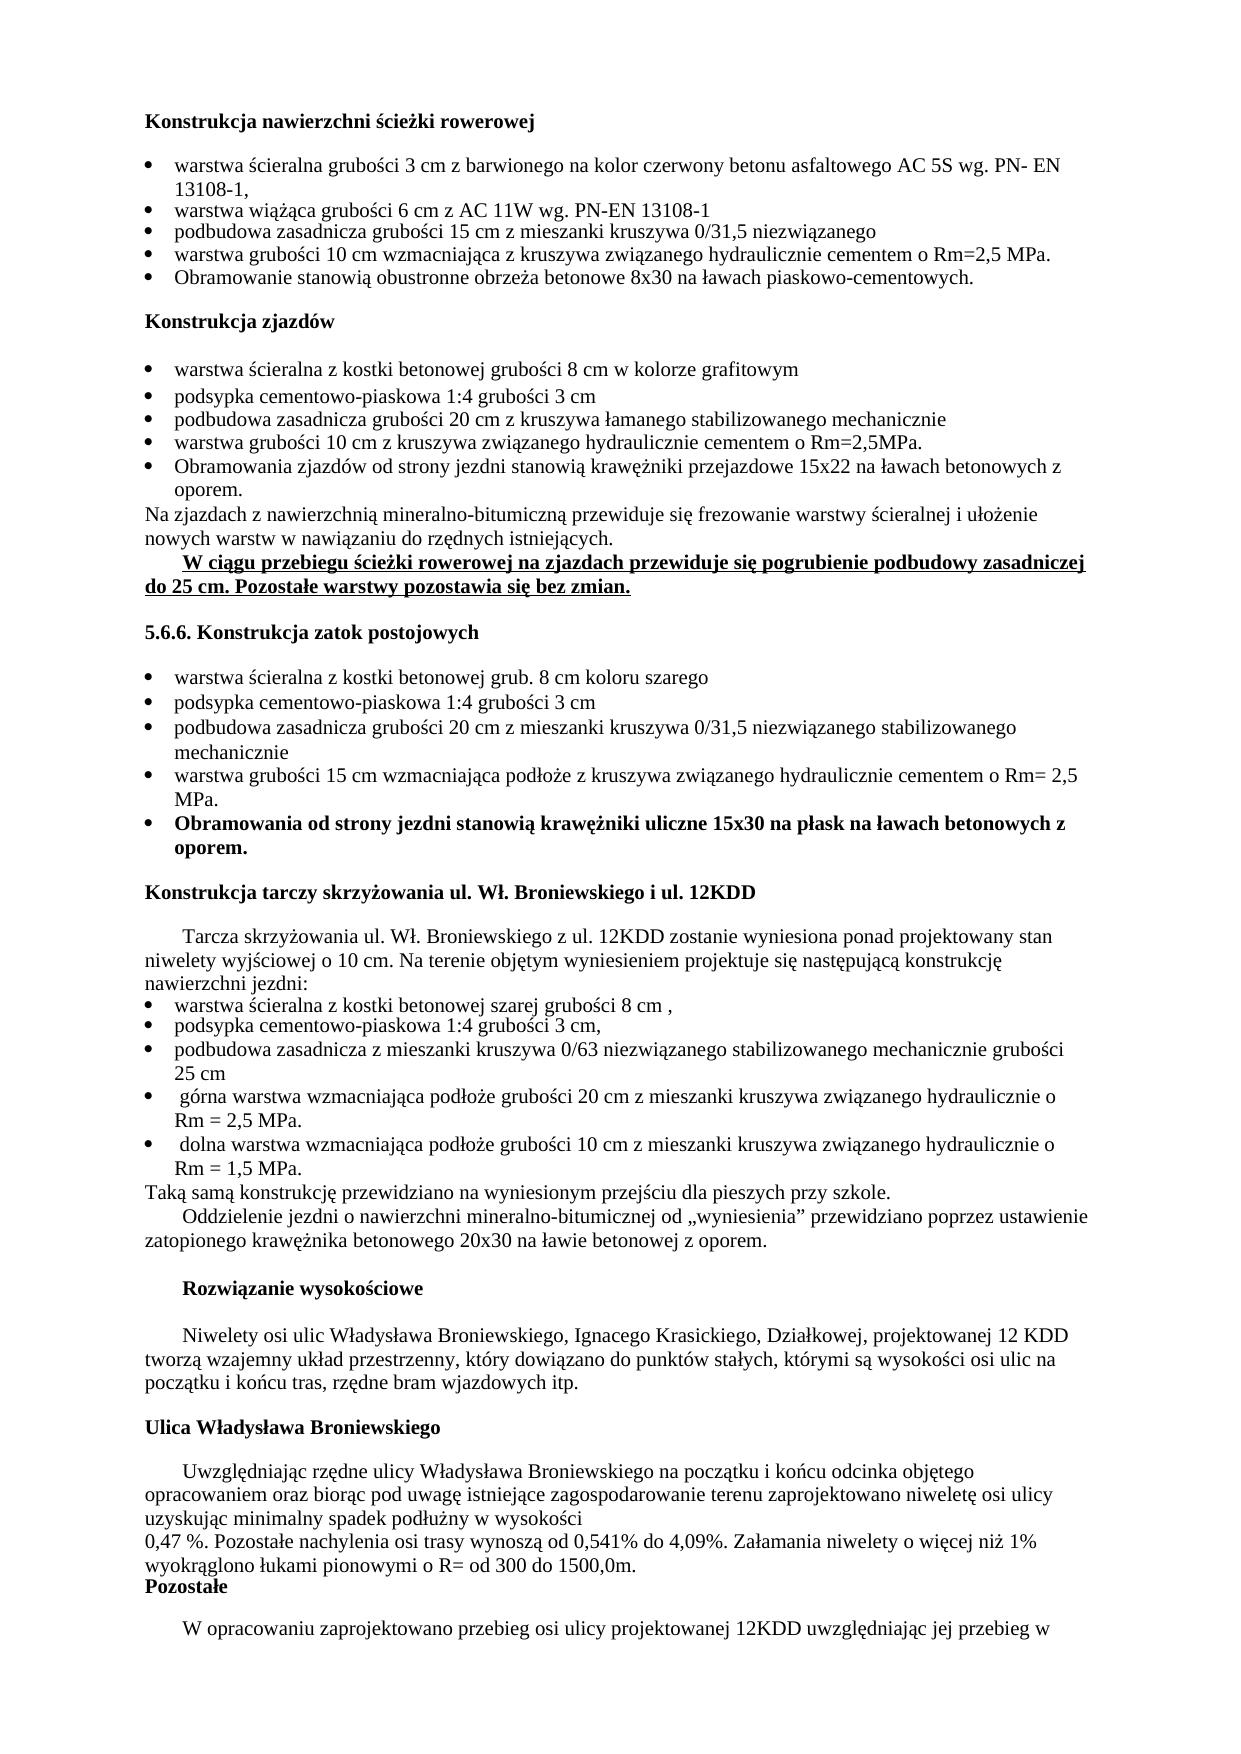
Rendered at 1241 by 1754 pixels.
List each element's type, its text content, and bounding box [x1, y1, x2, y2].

text W ciągu przebiegu ścieżki rowerowej na zjazdach przewiduje się pogrubienie podbudowy zasadniczej do 25 cm. Pozostałe warstwy pozostawia się bez zmian. [144, 551, 1090, 598]
text Pozostałe [144, 1577, 1090, 1598]
list warstwa grubości 15 cm wzmacniająca podłoże z kruszywa związanego hydraulicznie cementem o Rm= 2,5 MPa. [144, 764, 1090, 811]
text Ulica Władysława Broniewskiego [144, 1418, 1090, 1439]
list Obramowanie stanowią obustronne obrzeża betonowe 8x30 na ławach piaskowo-cementowych. [144, 266, 1090, 289]
list warstwa ścieralna grubości 3 cm z barwionego na kolor czerwony betonu asfaltowego AC 5S wg. PN- EN 13108-1, [144, 154, 1090, 201]
list podbudowa zasadnicza grubości 15 cm z mieszanki kruszywa 0/31,5 niezwiązanego [144, 222, 1090, 242]
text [144, 1619, 1090, 1640]
list warstwa wiążąca grubości 6 cm z AC 11W wg. PN-EN 13108-1 [144, 201, 1090, 222]
list podsypka cementowo-piaskowa 1:4 grubości 3 cm [144, 387, 1090, 407]
list podsypka cementowo-piaskowa 1:4 grubości 3 cm [144, 689, 1090, 714]
text Tarcza skrzyżowania ul. Wł. Broniewskiego z ul. 12KDD zostanie wyniesiona ponad projektowany stan niwelety wyjściowej o 10 cm. Na terenie objętym wyniesieniem projektuje się następującą konstrukcję nawierzchni jezdni: [144, 925, 1090, 995]
text Konstrukcja nawierzchni ścieżki rowerowej [144, 112, 1090, 133]
text Oddzielenie jezdni o nawierzchni mineralno-bitumicznej od „wyniesienia” przewidziano poprzez ustawienie zatopionego krawężnika betonowego 20x30 na ławie betonowej z oporem. [144, 1204, 1090, 1252]
list warstwa ścieralna z kostki betonowej grub. 8 cm koloru szarego [144, 664, 1090, 689]
list górna warstwa wzmacniająca podłoże grubości 20 cm z mieszanki kruszywa związanego hydraulicznie o Rm = 2,5 MPa. [144, 1085, 1090, 1132]
text 0,47 %. Pozostałe nachylenia osi trasy wynoszą od 0,541% do 4,09%. Załamania niwelety o więcej niż 1% wyokrąglono łukami pionowymi o R= od 300 do 1500,0m. [144, 1530, 1090, 1577]
text Rozwiązanie wysokościowe [144, 1276, 1090, 1300]
text Konstrukcja tarczy skrzyżowania ul. Wł. Broniewskiego i ul. 12KDD [144, 883, 1090, 904]
list podsypka cementowo-piaskowa 1:4 grubości 3 cm, [144, 1016, 1090, 1037]
list podbudowa zasadnicza grubości 20 cm z mieszanki kruszywa 0/31,5 niezwiązanego stabilizowanego mechanicznie [144, 714, 1090, 764]
list warstwa grubości 10 cm z kruszywa związanego hydraulicznie cementem o Rm=2,5MPa. [144, 431, 1090, 454]
list podbudowa zasadnicza z mieszanki kruszywa 0/63 niezwiązanego stabilizowanego mechanicznie grubości 25 cm [144, 1037, 1090, 1085]
text Taką samą konstrukcję przewidziano na wyniesionym przejściu dla pieszych przy szkole. [144, 1180, 1090, 1204]
list dolna warstwa wzmacniająca podłoże grubości 10 cm z mieszanki kruszywa związanego hydraulicznie o Rm = 1,5 MPa. [144, 1132, 1090, 1180]
text Uwzględniając rzędne ulicy Władysława Broniewskiego na początku i końcu odcinka objętego opracowaniem oraz biorąc pod uwagę istniejące zagospodarowanie terenu zaprojektowano niweletę osi ulicy uzyskując minimalny spadek podłużny w wysokości [144, 1459, 1090, 1530]
list Obramowania od strony jezdni stanowią krawężniki uliczne 15x30 na płask na ławach betonowych z oporem. [144, 811, 1090, 859]
list podbudowa zasadnicza grubości 20 cm z kruszywa łamanego stabilizowanego mechanicznie [144, 407, 1090, 431]
text 5.6.6. Konstrukcja zatok postojowych [144, 622, 1090, 643]
list warstwa grubości 10 cm wzmacniająca z kruszywa związanego hydraulicznie cementem o Rm=2,5 MPa. [144, 242, 1090, 266]
list warstwa ścieralna z kostki betonowej szarej grubości 8 cm , [144, 995, 1090, 1016]
list Obramowania zjazdów od strony jezdni stanowią krawężniki przejazdowe 15x22 na ławach betonowych z oporem. [144, 454, 1090, 502]
text Konstrukcja zjazdów [144, 289, 1090, 338]
list warstwa ścieralna z kostki betonowej grubości 8 cm w kolorze grafitowym [144, 338, 1090, 387]
text Na zjazdach z nawierzchnią mineralno-bitumiczną przewiduje się frezowanie warstwy ścieralnej i ułożenie nowych warstw w nawiązaniu do rzędnych istniejących. [144, 502, 1090, 551]
text Niwelety osi ulic Władysława Broniewskiego, Ignacego Krasickiego, Działkowej, projektowanej 12 KDD tworzą wzajemny układ przestrzenny, który dowiązano do punktów stałych, którymi są wysokości osi ulic na początku i końcu tras, rzędne bram wjazdowych itp. [144, 1324, 1090, 1394]
